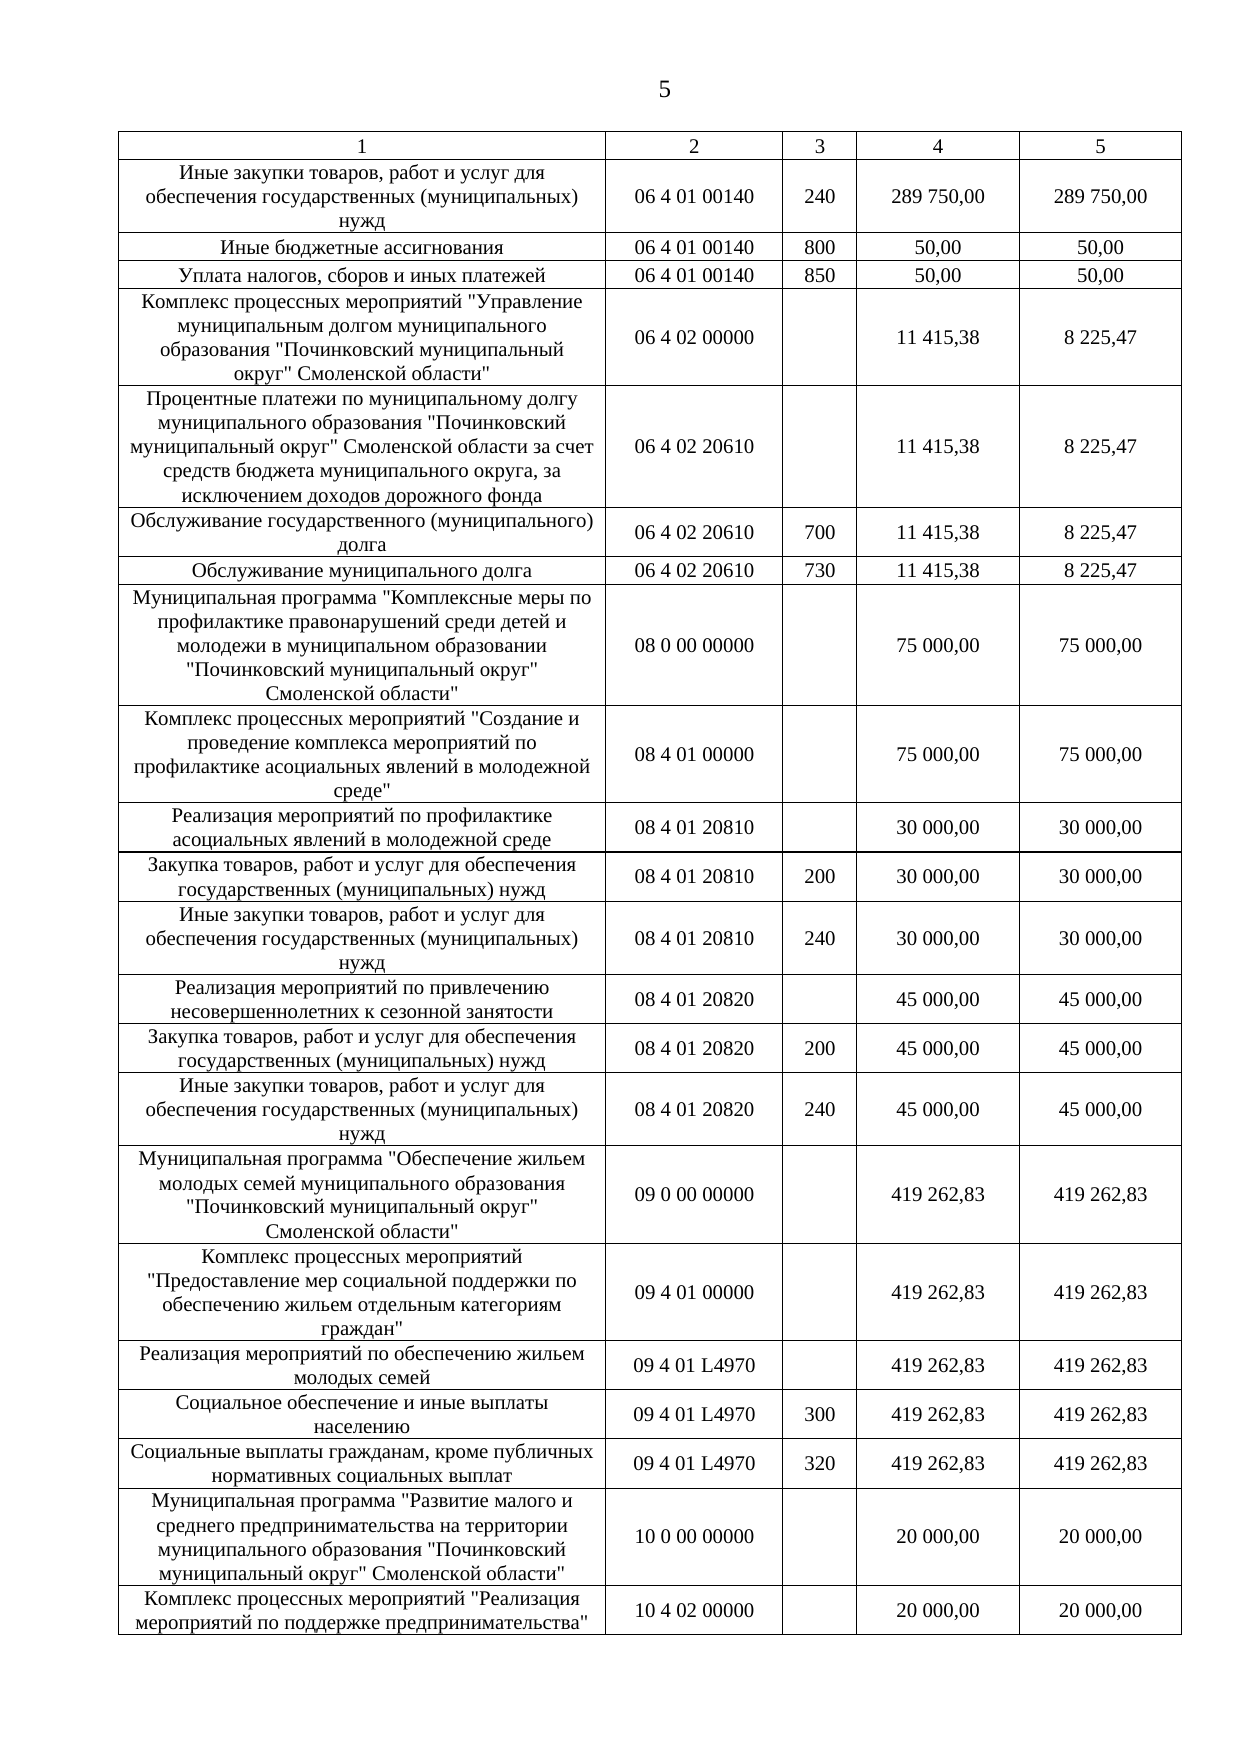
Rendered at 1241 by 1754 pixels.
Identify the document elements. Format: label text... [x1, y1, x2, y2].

table_cell 08 4 01 00000 [606, 706, 782, 802]
table_cell Закупка товаров, работ и услуг для обеспечения государственных (муниципальных) нужд [119, 1024, 605, 1072]
table_cell Иные закупки товаров, работ и услуг для обеспечения государственных (муниципальных) нужд [119, 1073, 605, 1145]
table_cell 8 225,47 [1020, 508, 1181, 556]
table_cell 30 000,00 [1020, 803, 1181, 851]
table_cell 20 000,00 [857, 1489, 1019, 1585]
table_cell 800 [783, 233, 856, 260]
table_cell 10 4 02 00000 [606, 1586, 782, 1634]
table_cell 06 4 01 00140 [606, 261, 782, 288]
table_cell 30 000,00 [857, 902, 1019, 974]
table_cell 45 000,00 [857, 975, 1019, 1023]
table_cell Реализация мероприятий по обеспечению жильем молодых семей [119, 1341, 605, 1389]
table_cell 289 750,00 [857, 160, 1019, 232]
table_header 3 [783, 132, 856, 159]
table_cell Реализация мероприятий по привлечению несовершеннолетних к сезонной занятости [119, 975, 605, 1023]
table_cell Муниципальная программа "Обеспечение жильем молодых семей муниципального образования "Починковский муниципальный округ" Смоленской области" [119, 1146, 605, 1243]
table_cell 06 4 02 20610 [606, 557, 782, 583]
table_cell 06 4 01 00140 [606, 233, 782, 260]
table_header 5 [1020, 132, 1181, 159]
table_cell [783, 1489, 856, 1585]
table_cell 75 000,00 [857, 706, 1019, 802]
table_cell 45 000,00 [857, 1024, 1019, 1072]
table_cell 419 262,83 [857, 1244, 1019, 1340]
table_cell 11 415,38 [857, 289, 1019, 385]
table_cell 06 4 02 20610 [606, 386, 782, 507]
table_cell 08 4 01 20820 [606, 1024, 782, 1072]
table_cell Реализация мероприятий по профилактике асоциальных явлений в молодежной среде [119, 803, 605, 851]
table_cell 45 000,00 [1020, 1073, 1181, 1145]
table_header 2 [606, 132, 782, 159]
table_cell 289 750,00 [1020, 160, 1181, 232]
table_cell 75 000,00 [1020, 585, 1181, 705]
table_cell 419 262,83 [857, 1390, 1019, 1438]
table_cell Комплекс процессных мероприятий "Реализация мероприятий по поддержке предпринимательства" [119, 1586, 605, 1634]
table_cell 09 4 01 L4970 [606, 1439, 782, 1487]
table_cell 08 4 01 20810 [606, 902, 782, 974]
table_cell 240 [783, 902, 856, 974]
table_header 4 [857, 132, 1019, 159]
table_cell 30 000,00 [857, 803, 1019, 851]
table_cell 08 4 01 20810 [606, 803, 782, 851]
table_cell 8 225,47 [1020, 386, 1181, 507]
table_cell 20 000,00 [1020, 1489, 1181, 1585]
table_cell 11 415,38 [857, 508, 1019, 556]
table_cell 06 4 02 20610 [606, 508, 782, 556]
table_cell [783, 386, 856, 507]
table_cell Иные бюджетные ассигнования [119, 233, 605, 260]
table_cell 09 4 01 L4970 [606, 1390, 782, 1438]
table_cell 419 262,83 [1020, 1390, 1181, 1438]
table_cell [783, 289, 856, 385]
table_cell 45 000,00 [1020, 975, 1181, 1023]
table_cell [783, 1244, 856, 1340]
table_cell 75 000,00 [857, 585, 1019, 705]
table_cell 06 4 01 00140 [606, 160, 782, 232]
table_cell 419 262,83 [857, 1341, 1019, 1389]
table_cell 419 262,83 [857, 1146, 1019, 1243]
table_cell 200 [783, 1024, 856, 1072]
table_cell 30 000,00 [1020, 853, 1181, 901]
table_cell Муниципальная программа "Развитие малого и среднего предпринимательства на территории муниципального образования "Починковский муниципальный округ" Смоленской области" [119, 1489, 605, 1585]
table_cell Уплата налогов, сборов и иных платежей [119, 261, 605, 288]
table_cell Обслуживание муниципального долга [119, 557, 605, 583]
table_cell 11 415,38 [857, 386, 1019, 507]
table_cell Комплекс процессных мероприятий "Предоставление мер социальной поддержки по обеспечению жильем отдельным категориям граждан" [119, 1244, 605, 1340]
table_cell 240 [783, 1073, 856, 1145]
table_cell 419 262,83 [1020, 1146, 1181, 1243]
table_cell 419 262,83 [1020, 1341, 1181, 1389]
table_cell 850 [783, 261, 856, 288]
table_cell 730 [783, 557, 856, 583]
table_cell Социальные выплаты гражданам, кроме публичных нормативных социальных выплат [119, 1439, 605, 1487]
table_cell 50,00 [1020, 261, 1181, 288]
table_cell Социальное обеспечение и иные выплаты населению [119, 1390, 605, 1438]
table_cell Иные закупки товаров, работ и услуг для обеспечения государственных (муниципальных) нужд [119, 902, 605, 974]
table_cell 240 [783, 160, 856, 232]
table_cell 300 [783, 1390, 856, 1438]
table_cell 45 000,00 [857, 1073, 1019, 1145]
table_cell [783, 975, 856, 1023]
table_header 1 [119, 132, 605, 159]
table_cell Комплекс процессных мероприятий "Управление муниципальным долгом муниципального образования "Починковский муниципальный округ" Смоленской области" [119, 289, 605, 385]
table_cell Иные закупки товаров, работ и услуг для обеспечения государственных (муниципальных) нужд [119, 160, 605, 232]
table_cell 45 000,00 [1020, 1024, 1181, 1072]
table_cell 08 4 01 20820 [606, 1073, 782, 1145]
table_cell [783, 1586, 856, 1634]
table_cell 08 4 01 20820 [606, 975, 782, 1023]
table_cell 08 0 00 00000 [606, 585, 782, 705]
table_cell 200 [783, 853, 856, 901]
table_cell 06 4 02 00000 [606, 289, 782, 385]
table_cell 10 0 00 00000 [606, 1489, 782, 1585]
table_cell [783, 1146, 856, 1243]
table_cell 419 262,83 [857, 1439, 1019, 1487]
table_cell 419 262,83 [1020, 1244, 1181, 1340]
table_cell Муниципальная программа "Комплексные меры по профилактике правонарушений среди детей и молодежи в муниципальном образовании "Починковский муниципальный округ" Смоленской области" [119, 585, 605, 705]
table_cell 30 000,00 [1020, 902, 1181, 974]
table_cell 09 4 01 00000 [606, 1244, 782, 1340]
table_cell 11 415,38 [857, 557, 1019, 583]
table_cell 20 000,00 [1020, 1586, 1181, 1634]
table_cell 30 000,00 [857, 853, 1019, 901]
table_cell [783, 585, 856, 705]
table_cell 50,00 [857, 233, 1019, 260]
table_cell 8 225,47 [1020, 289, 1181, 385]
table_cell 8 225,47 [1020, 557, 1181, 583]
table_cell 09 0 00 00000 [606, 1146, 782, 1243]
table_cell Комплекс процессных мероприятий "Создание и проведение комплекса мероприятий по профилактике асоциальных явлений в молодежной среде" [119, 706, 605, 802]
table_cell 20 000,00 [857, 1586, 1019, 1634]
table_cell [783, 1341, 856, 1389]
table_cell 75 000,00 [1020, 706, 1181, 802]
table_cell 50,00 [1020, 233, 1181, 260]
table_cell Процентные платежи по муниципальному долгу муниципального образования "Починковский муниципальный округ" Смоленской области за счет средств бюджета муниципального округа, за исключением доходов дорожного фонда [119, 386, 605, 507]
table_cell 50,00 [857, 261, 1019, 288]
table_cell 09 4 01 L4970 [606, 1341, 782, 1389]
table_cell 08 4 01 20810 [606, 853, 782, 901]
table_cell Закупка товаров, работ и услуг для обеспечения государственных (муниципальных) нужд [119, 853, 605, 901]
table_cell 320 [783, 1439, 856, 1487]
table_cell 419 262,83 [1020, 1439, 1181, 1487]
table_cell [783, 706, 856, 802]
table_cell [783, 803, 856, 851]
table_cell 700 [783, 508, 856, 556]
table_cell Обслуживание государственного (муниципального) долга [119, 508, 605, 556]
